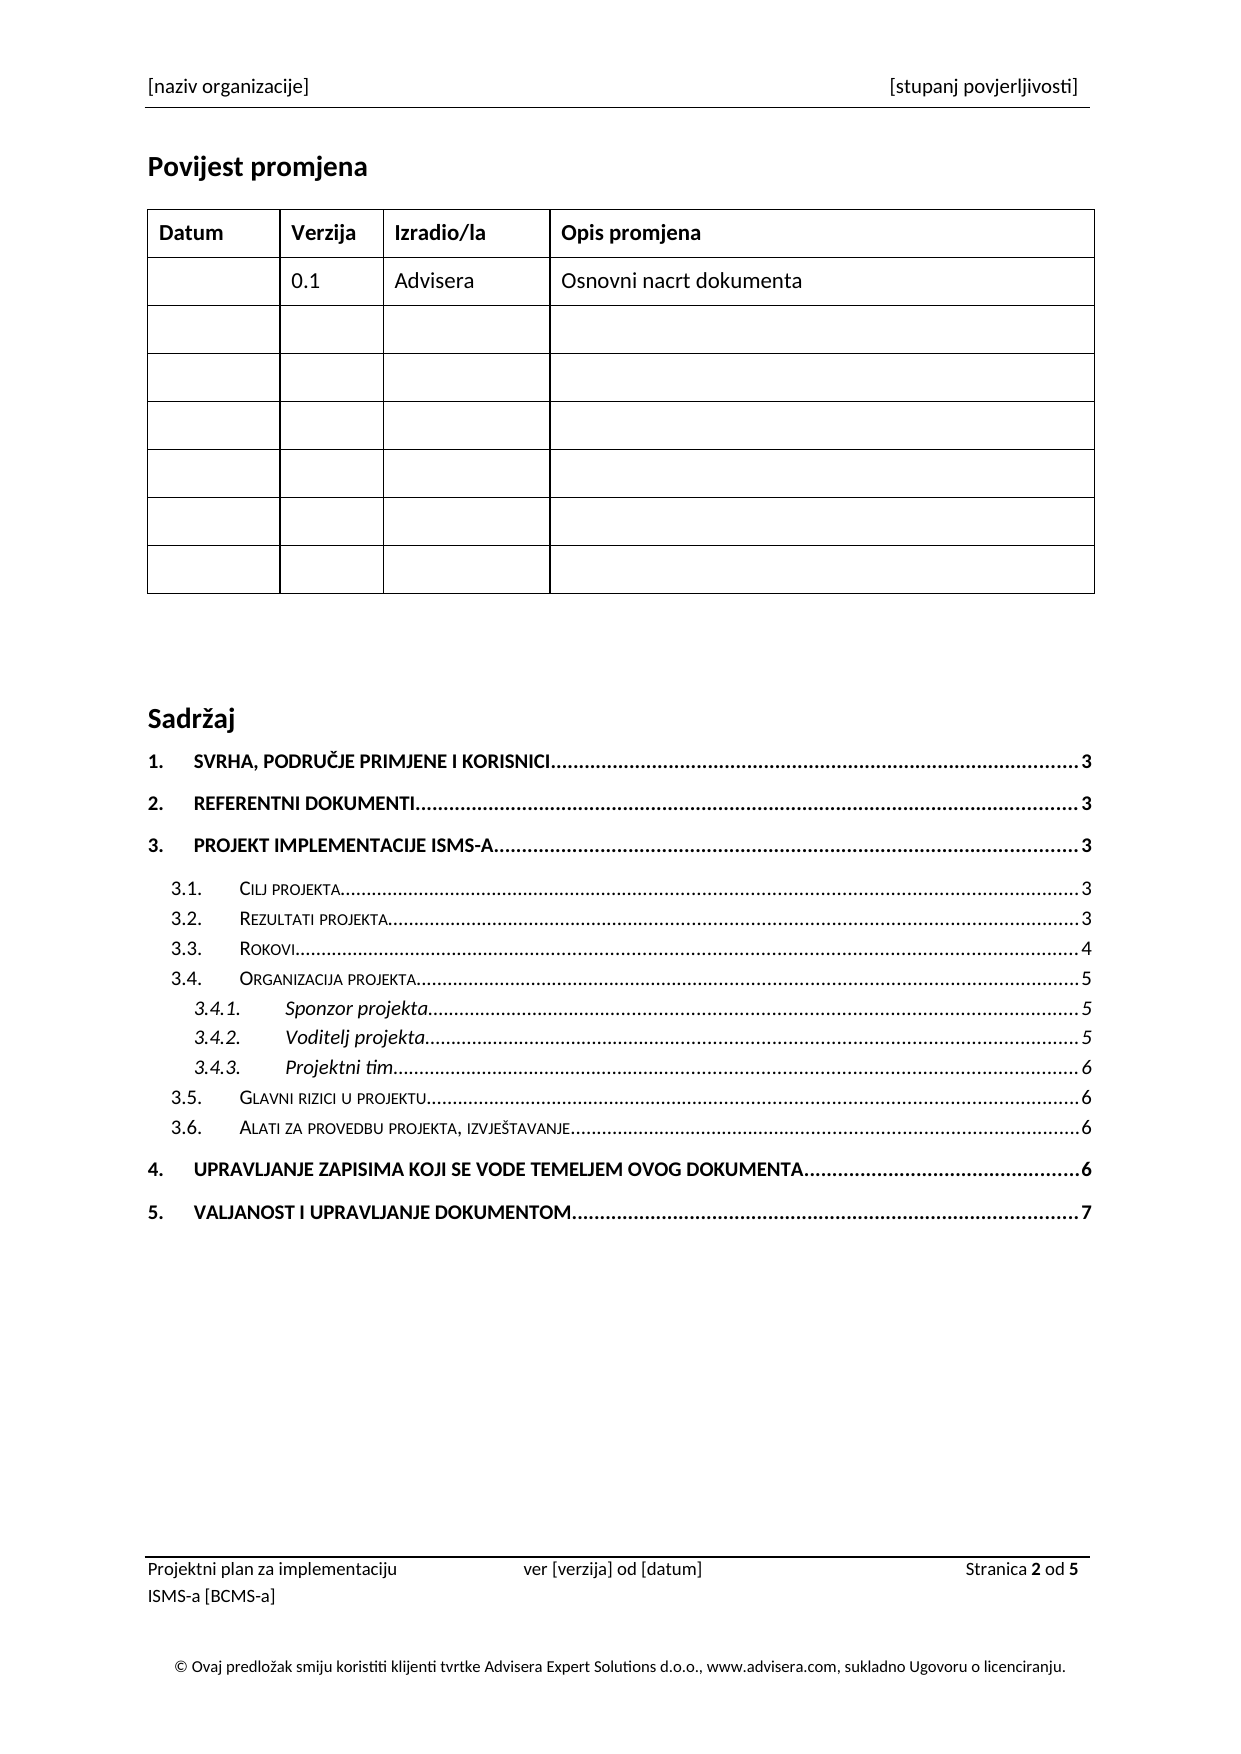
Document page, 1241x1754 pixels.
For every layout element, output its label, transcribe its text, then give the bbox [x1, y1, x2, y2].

table_cell [551, 354, 1094, 401]
text 3. Projekt implementacije ISMS-a 3 [148, 833, 1093, 858]
table_cell [281, 306, 383, 353]
text 4. Upravljanje zapisima koji se vode temeljem ovog dokumenta 6 [148, 1157, 1093, 1182]
text 3.6. Alati za provedbu projekta, izvještavanje 6 [171, 1114, 1093, 1140]
table_cell [281, 354, 383, 401]
text Povijest promjena [148, 148, 1093, 183]
table_header Izradio/la [384, 210, 549, 257]
table_cell Advisera [384, 258, 549, 305]
text 3.3. Rokovi 4 [171, 935, 1093, 960]
text Sadržaj [148, 700, 1093, 735]
table_cell [551, 450, 1094, 497]
text 3.4. Organizacija projekta 5 [171, 965, 1093, 990]
table_cell [148, 354, 279, 401]
table_header Datum [148, 210, 279, 257]
table_cell [148, 546, 279, 593]
table_cell [148, 258, 279, 305]
table_cell [551, 306, 1094, 353]
table_cell [384, 354, 549, 401]
table_cell [384, 306, 549, 353]
text 3.1. Cilj projekta 3 [171, 875, 1093, 901]
table_cell [551, 402, 1094, 449]
table_cell [148, 402, 279, 449]
text 3.5. Glavni rizici u projektu 6 [171, 1084, 1093, 1110]
table_cell [384, 498, 549, 545]
table_cell [551, 498, 1094, 545]
text 3.4.1. Sponzor projekta 5 [193, 995, 1093, 1020]
text 5. Valjanost i upravljanje dokumentom 7 [148, 1199, 1093, 1224]
table_cell [384, 402, 549, 449]
table_cell Osnovni nacrt dokumenta [551, 258, 1094, 305]
text 3.4.3. Projektni tim 6 [193, 1054, 1093, 1080]
table_header Opis promjena [551, 210, 1094, 257]
table_cell [148, 450, 279, 497]
text 3.4.2. Voditelj projekta 5 [193, 1024, 1093, 1050]
table_cell 0.1 [281, 258, 383, 305]
table_cell [551, 546, 1094, 593]
table_cell [281, 498, 383, 545]
table_cell [281, 546, 383, 593]
text 1. Svrha, područje primjene i korisnici 3 [148, 748, 1093, 773]
table_cell [384, 450, 549, 497]
table_cell [281, 450, 383, 497]
table_cell [148, 498, 279, 545]
table_cell [148, 306, 279, 353]
text 3.2. Rezultati projekta 3 [171, 905, 1093, 930]
text 2. Referentni dokumenti 3 [148, 790, 1093, 816]
table_cell [384, 546, 549, 593]
table_cell [281, 402, 383, 449]
table_header Verzija [281, 210, 383, 257]
